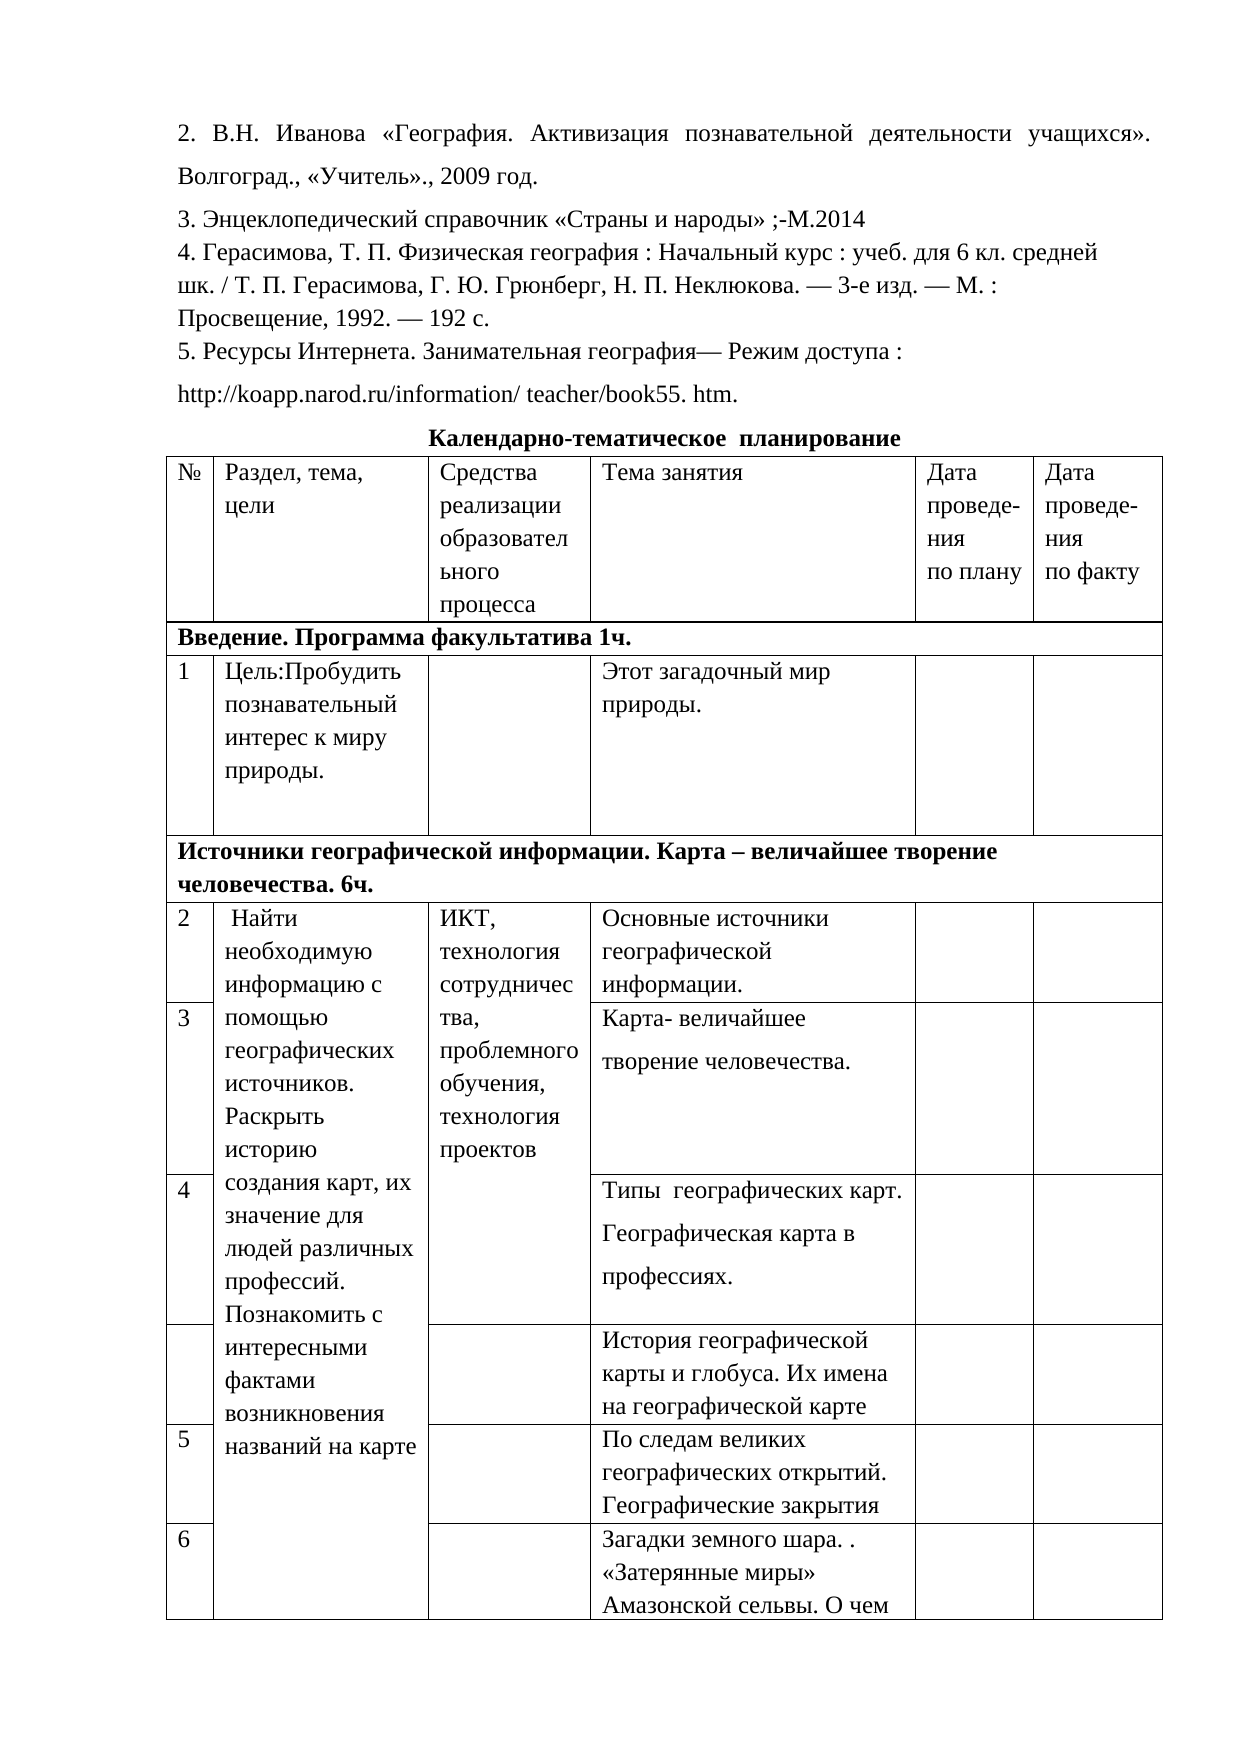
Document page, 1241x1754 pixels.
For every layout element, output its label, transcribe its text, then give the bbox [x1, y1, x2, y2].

table_cell [916, 1524, 1033, 1619]
table_cell Основные источники географической информации. [591, 903, 915, 1002]
table_cell [1034, 656, 1162, 835]
table_cell [916, 656, 1033, 835]
table_cell 4 [167, 1175, 213, 1324]
table_cell 6 [167, 1524, 213, 1619]
table_cell Источники географической информации. Карта – величайшее творение человечества. 6ч. [167, 836, 1162, 902]
table_cell История географической карты и глобуса. Их имена на географической карте [591, 1325, 915, 1423]
table_cell 5 [167, 1425, 213, 1523]
table_cell Введение. Программа факультатива 1ч. [167, 623, 1162, 655]
table_cell [167, 1325, 213, 1423]
table_cell Цель:Пробудить познавательный интерес к миру природы. [214, 656, 428, 835]
table_header № [167, 457, 213, 621]
table_cell [1034, 903, 1162, 1002]
table_cell [429, 656, 590, 835]
table_header Раздел, тема, цели [214, 457, 428, 621]
text 5. Ресурсы Интернета. Занимательная география— Режим доступа : http://koapp.narod.ru/information/ teacher/book55. htm. [177, 336, 1152, 408]
table_cell Найти необходимую информацию с помощью географических источников. Раскрыть историю создания карт, их значение для людей различных профессий. Познакомить с интересными фактами возникновения названий на карте [214, 903, 428, 1619]
table_header Тема занятия [591, 457, 915, 621]
text 2. В.Н. Иванова «География. Активизация познавательной деятельности учащихся». Волгоград., «Учитель»., 2009 год. [177, 118, 1152, 190]
table_cell 2 [167, 903, 213, 1002]
table_cell [1034, 1175, 1162, 1324]
table_cell [429, 1425, 590, 1523]
table_cell 1 [167, 656, 213, 835]
table_cell [1034, 1325, 1162, 1423]
table_cell 3 [167, 1003, 213, 1174]
table_cell [916, 1325, 1033, 1423]
table_cell [1034, 1524, 1162, 1619]
table_cell Типы географических карт. Географическая карта в профессиях. [591, 1175, 915, 1324]
text Календарно-тематическое планирование [177, 423, 1152, 451]
table_cell [429, 1524, 590, 1619]
table_cell [916, 1175, 1033, 1324]
table_cell [916, 1003, 1033, 1174]
table_cell [916, 903, 1033, 1002]
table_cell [591, 1524, 915, 1619]
text 4. Герасимова, Т. П. Физическая география : Начальный курс : учеб. для 6 кл. средней шк. / Т. П. Герасимова, Г. Ю. Грюнберг, Н. П. Неклюкова. — 3-е изд. — М. : Просвещение, 1992. — 192 с. [177, 237, 1152, 332]
table_cell [1034, 1003, 1162, 1174]
table_header Средства реализации образовательного процесса [429, 457, 590, 621]
table_header Дата проведе-ния по плану [916, 457, 1033, 621]
table_cell [1034, 1425, 1162, 1523]
table_cell [429, 1325, 590, 1423]
text 3. Энцеклопедический справочник «Страны и народы» ;-М.2014 [177, 204, 1152, 233]
table_cell По следам великих географических открытий. Географические закрытия [591, 1425, 915, 1523]
table_cell Этот загадочный мир природы. [591, 656, 915, 835]
table_header Дата проведе-ния по факту [1034, 457, 1162, 621]
table_cell [916, 1425, 1033, 1523]
table_cell ИКТ, технология сотрудничества, проблемного обучения, технология проектов [429, 903, 590, 1324]
table_cell Карта- величайшее творение человечества. [591, 1003, 915, 1174]
